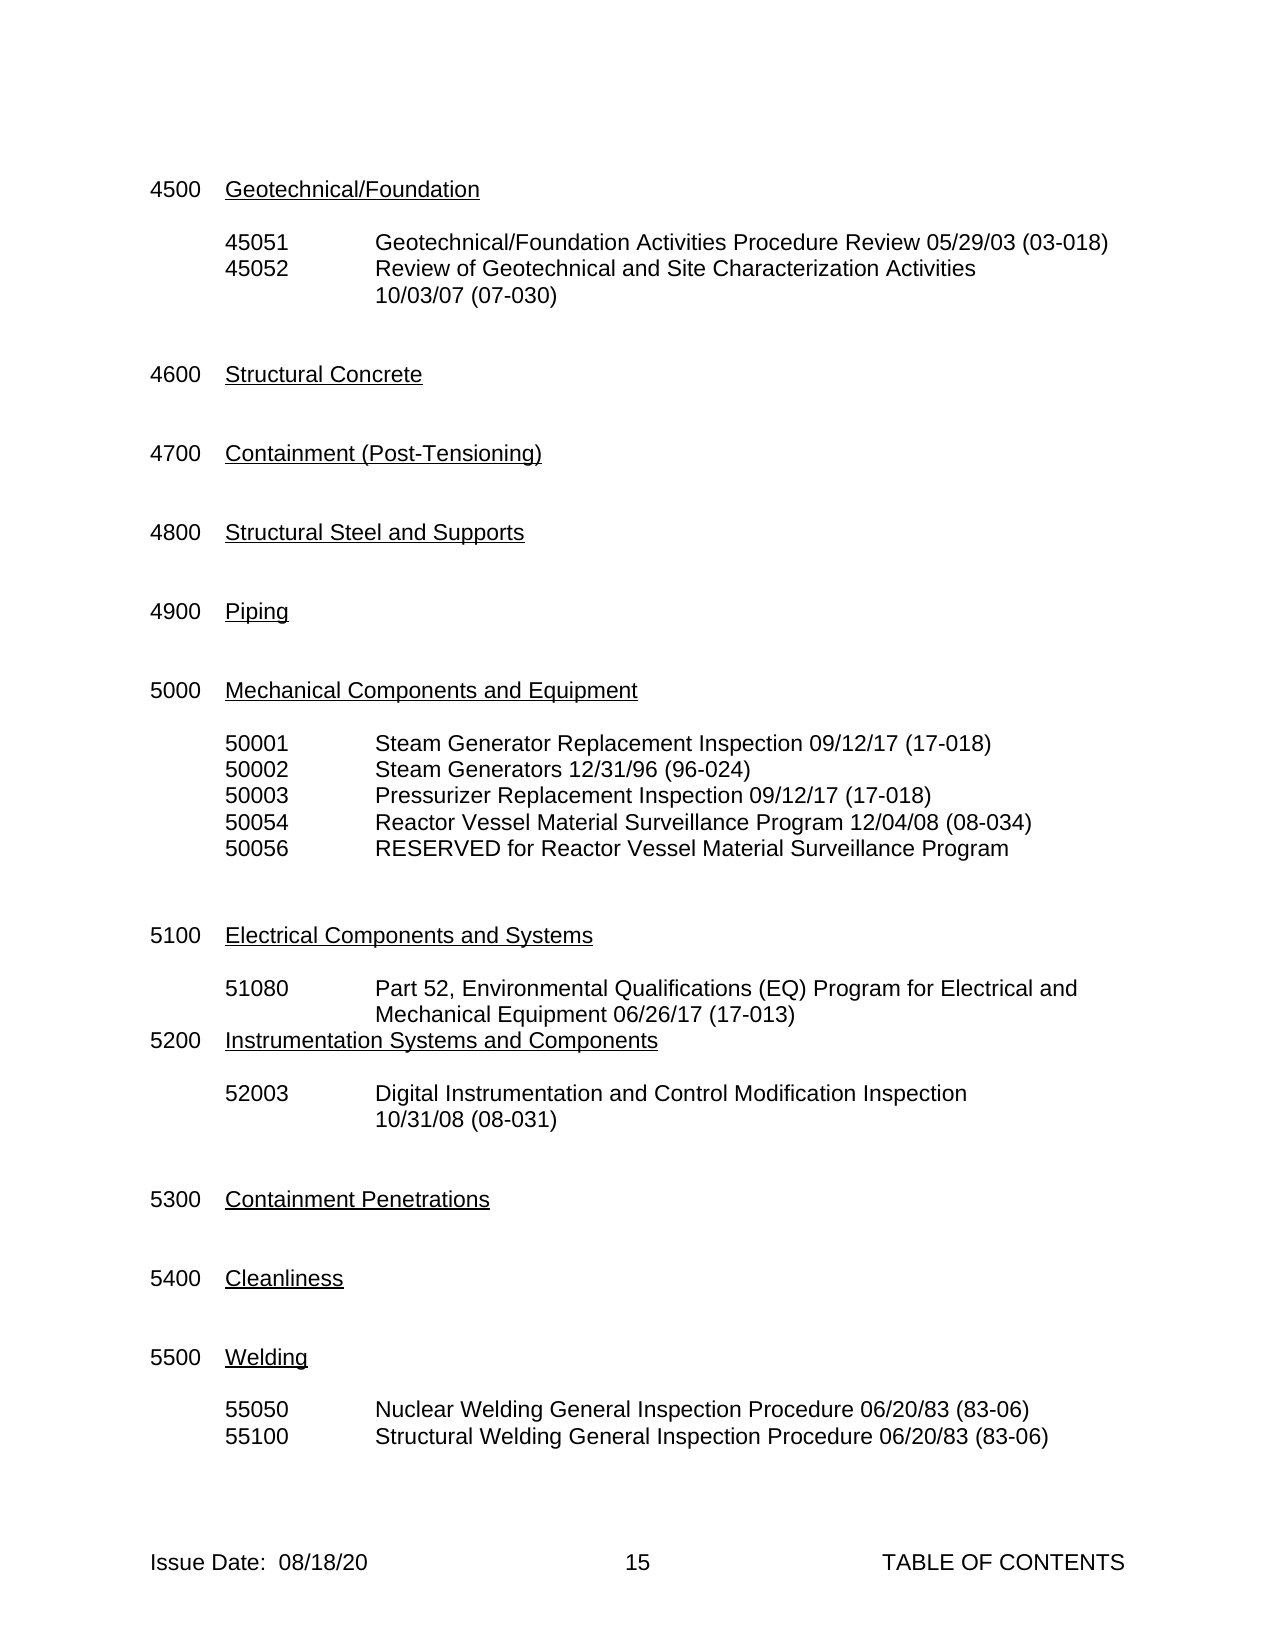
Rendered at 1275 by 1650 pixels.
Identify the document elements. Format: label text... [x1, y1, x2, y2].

text 50056 RESERVED for Reactor Vessel Material Surveillance Program [150, 835, 1172, 862]
text 4900 Piping [150, 598, 1172, 624]
text 4600 Structural Concrete [150, 361, 1172, 387]
text 4500 Geotechnical/Foundation [150, 176, 1172, 203]
text 10/31/08 (08-031) [150, 1106, 1172, 1133]
text 10/03/07 (07-030) [225, 282, 1172, 308]
text 55050 Nuclear Welding General Inspection Procedure 06/20/83 (83-06) [225, 1396, 1172, 1423]
text 51080 Part 52, Environmental Qualifications (EQ) Program for Electrical and Mechanical Equipment 06/26/17 (17-013) [150, 975, 1172, 1027]
text 5400 Cleanliness [150, 1264, 1172, 1291]
text 5100 Electrical Components and Systems [150, 922, 1172, 948]
text 50002 Steam Generators 12/31/96 (96-024) [150, 756, 1172, 782]
text 45051 Geotechnical/Foundation Activities Procedure Review 05/29/03 (03-018) [150, 229, 1172, 255]
text 50001 Steam Generator Replacement Inspection 09/12/17 (17-018) [225, 730, 1172, 756]
text 50003 Pressurizer Replacement Inspection 09/12/17 (17-018) [150, 782, 1172, 809]
text 5200 Instrumentation Systems and Components [150, 1027, 1172, 1054]
text 45052 Review of Geotechnical and Site Characterization Activities [150, 255, 1172, 282]
text 52003 Digital Instrumentation and Control Modification Inspection [150, 1080, 1172, 1106]
text 5000 Mechanical Components and Equipment [150, 677, 1172, 703]
text 55100 Structural Welding General Inspection Procedure 06/20/83 (83-06) [225, 1423, 1172, 1449]
list Containment Penetrations [150, 1186, 1172, 1212]
list Structural Steel and Supports [150, 519, 1172, 545]
text 5500 Welding [150, 1344, 1172, 1370]
text 4700 Containment (Post-Tensioning) [150, 440, 1172, 466]
text 50054 Reactor Vessel Material Surveillance Program 12/04/08 (08-034) [150, 809, 1172, 835]
